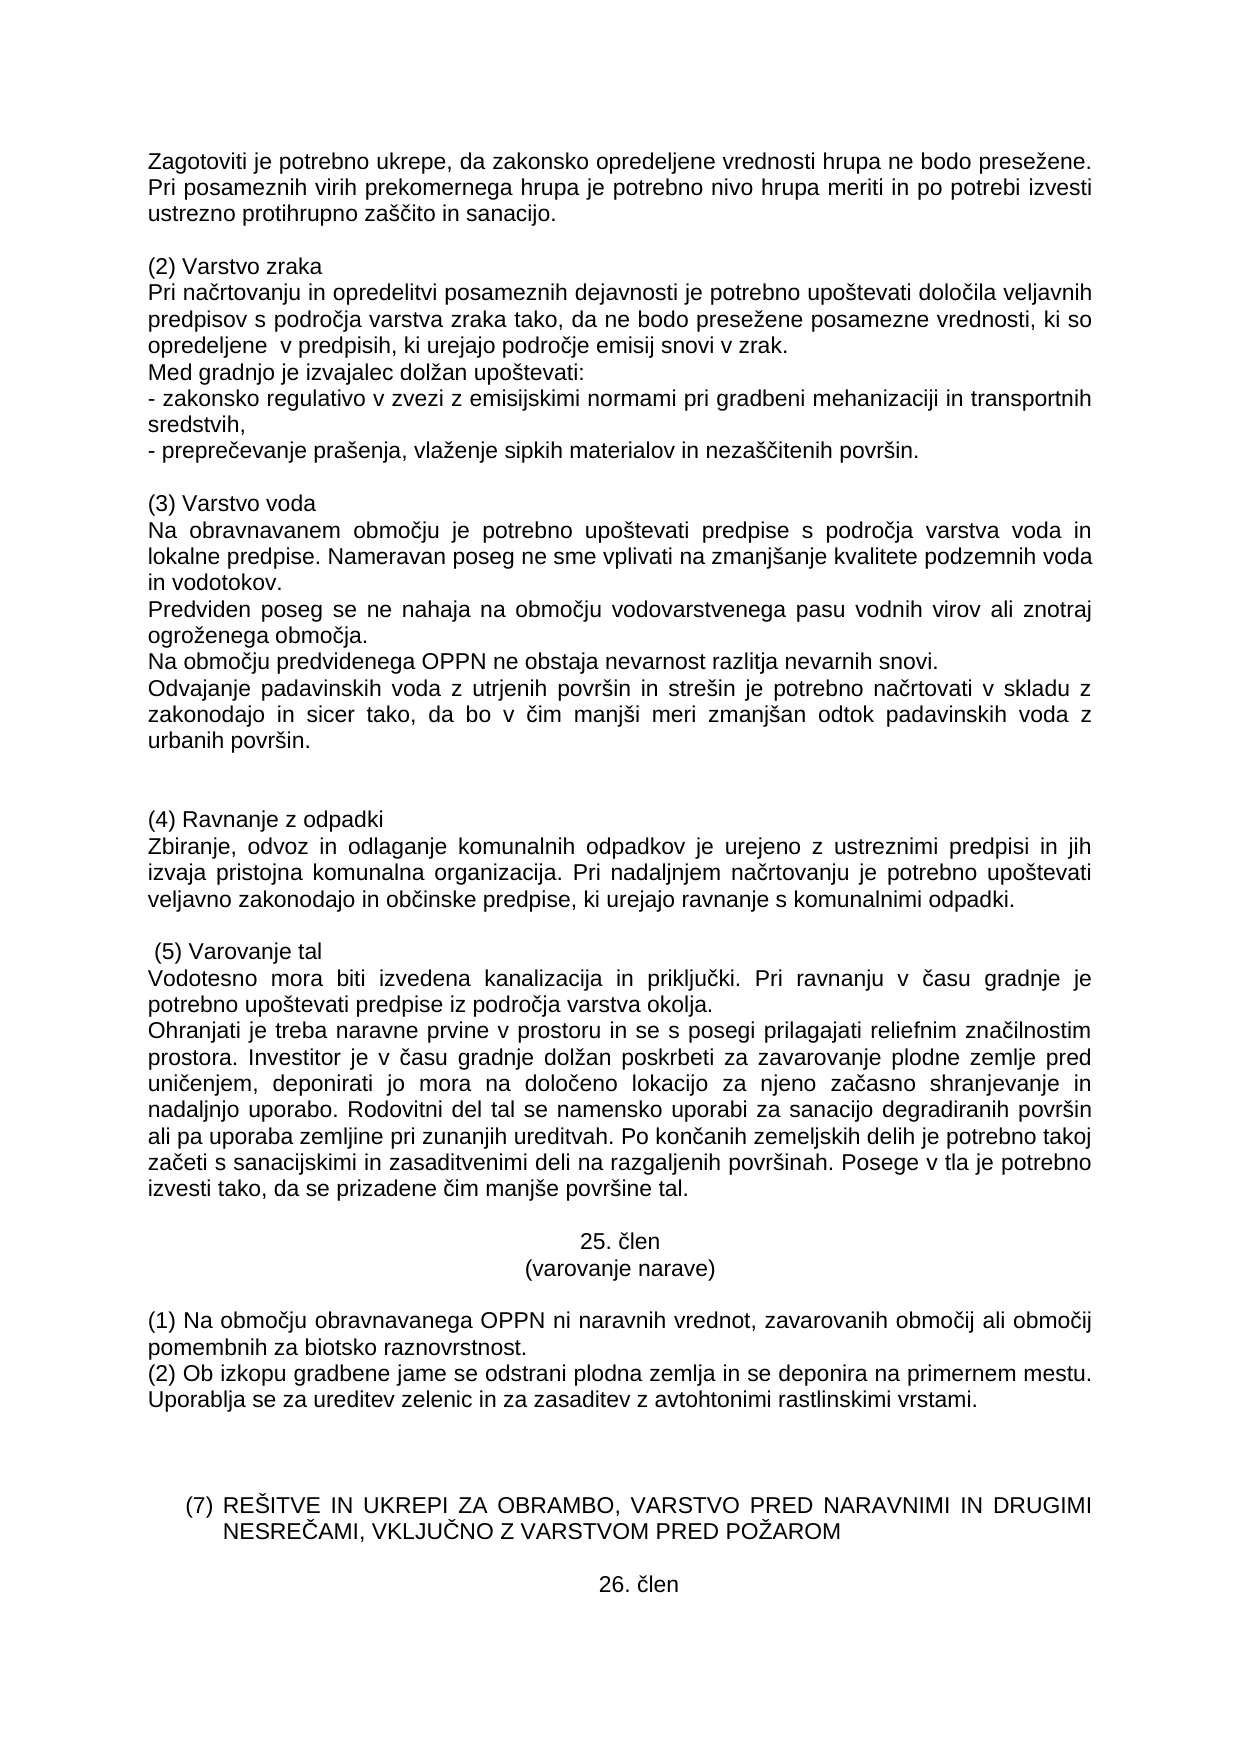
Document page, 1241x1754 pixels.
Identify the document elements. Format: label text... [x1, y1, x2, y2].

list REŠITVE IN UKREPI ZA OBRAMBO, VARSTVO PRED NARAVNIMI IN DRUGIMI NESREČAMI, VKLJUČNO Z VARSTVOM PRED POŽAROM [185, 1492, 1093, 1544]
text (2) Varstvo zraka [148, 253, 1093, 279]
text Pri načrtovanju in opredelitvi posameznih dejavnosti je potrebno upoštevati določila veljavnih predpisov s področja varstva zraka tako, da ne bodo presežene posamezne vrednosti, ki so opredeljene v predpisih, ki urejajo področje emisij snovi v zrak. [148, 279, 1093, 358]
text (2) Ob izkopu gradbene jame se odstrani plodna zemlja in se deponira na primernem mestu. Uporablja se za ureditev zelenic in za zasaditev z avtohtonimi rastlinskimi vrstami. [148, 1360, 1093, 1413]
text Odvajanje padavinskih voda z utrjenih površin in strešin je potrebno načrtovati v skladu z zakonodajo in sicer tako, da bo v čim manjši meri zmanjšan odtok padavinskih voda z urbanih površin. [148, 675, 1093, 754]
text Zbiranje, odvoz in odlaganje komunalnih odpadkov je urejeno z ustreznimi predpisi in jih izvaja pristojna komunalna organizacija. Pri nadaljnjem načrtovanju je potrebno upoštevati veljavno zakonodajo in občinske predpise, ki urejajo ravnanje s komunalnimi odpadki. [148, 833, 1093, 912]
text Na območju predvidenega OPPN ne obstaja nevarnost razlitja nevarnih snovi. [148, 648, 1093, 675]
text Vodotesno mora biti izvedena kanalizacija in priključki. Pri ravnanju v času gradnje je potrebno upoštevati predpise iz področja varstva okolja. [148, 964, 1093, 1017]
text Na obravnavanem območju je potrebno upoštevati predpise s področja varstva voda in lokalne predpise. Nameravan poseg ne sme vplivati na zmanjšanje kvalitete podzemnih voda in vodotokov. [148, 517, 1093, 596]
text - zakonsko regulativo v zvezi z emisijskimi normami pri gradbeni mehanizaciji in transportnih sredstvih, [148, 385, 1093, 437]
text (3) Varstvo voda [148, 490, 1093, 517]
text Predviden poseg se ne nahaja na območju vodovarstvenega pasu vodnih virov ali znotraj ogroženega območja. [148, 596, 1093, 648]
text (varovanje narave) [148, 1254, 1093, 1281]
text - preprečevanje prašenja, vlaženje sipkih materialov in nezaščitenih površin. [148, 437, 1093, 464]
text Zagotoviti je potrebno ukrepe, da zakonsko opredeljene vrednosti hrupa ne bodo presežene. Pri posameznih virih prekomernega hrupa je potrebno nivo hrupa meriti in po potrebi izvesti ustrezno protihrupno zaščito in sanacijo. [148, 148, 1093, 227]
text Med gradnjo je izvajalec dolžan upoštevati [148, 358, 1093, 385]
list (1) Na območju obravnavanega OPPN ni naravnih vrednot, zavarovanih območij ali območij pomembnih za biotsko raznovrstnost. [148, 1307, 1093, 1360]
text (4) Ravnanje z odpadki [148, 806, 1093, 833]
text 25. člen [148, 1228, 1093, 1254]
text (5) Varovanje tal [148, 938, 1093, 964]
text 26. člen [185, 1571, 1093, 1597]
text Ohranjati je treba naravne prvine v prostoru in se s posegi prilagajati reliefnim značilnostim prostora. Investitor je v času gradnje dolžan poskrbeti za zavarovanje plodne zemlje pred uničenjem, deponirati jo mora na določeno lokacijo za njeno začasno shranjevanje in nadaljnjo uporabo. Rodovitni del tal se namensko uporabi za sanacijo degradiranih površin ali pa uporaba zemljine pri zunanjih ureditvah. Po končanih zemeljskih delih je potrebno takoj začeti s sanacijskimi in zasaditvenimi deli na razgaljenih površinah. Posege v tla je potrebno izvesti tako, da se prizadene čim manjše površine tal. [148, 1017, 1093, 1202]
